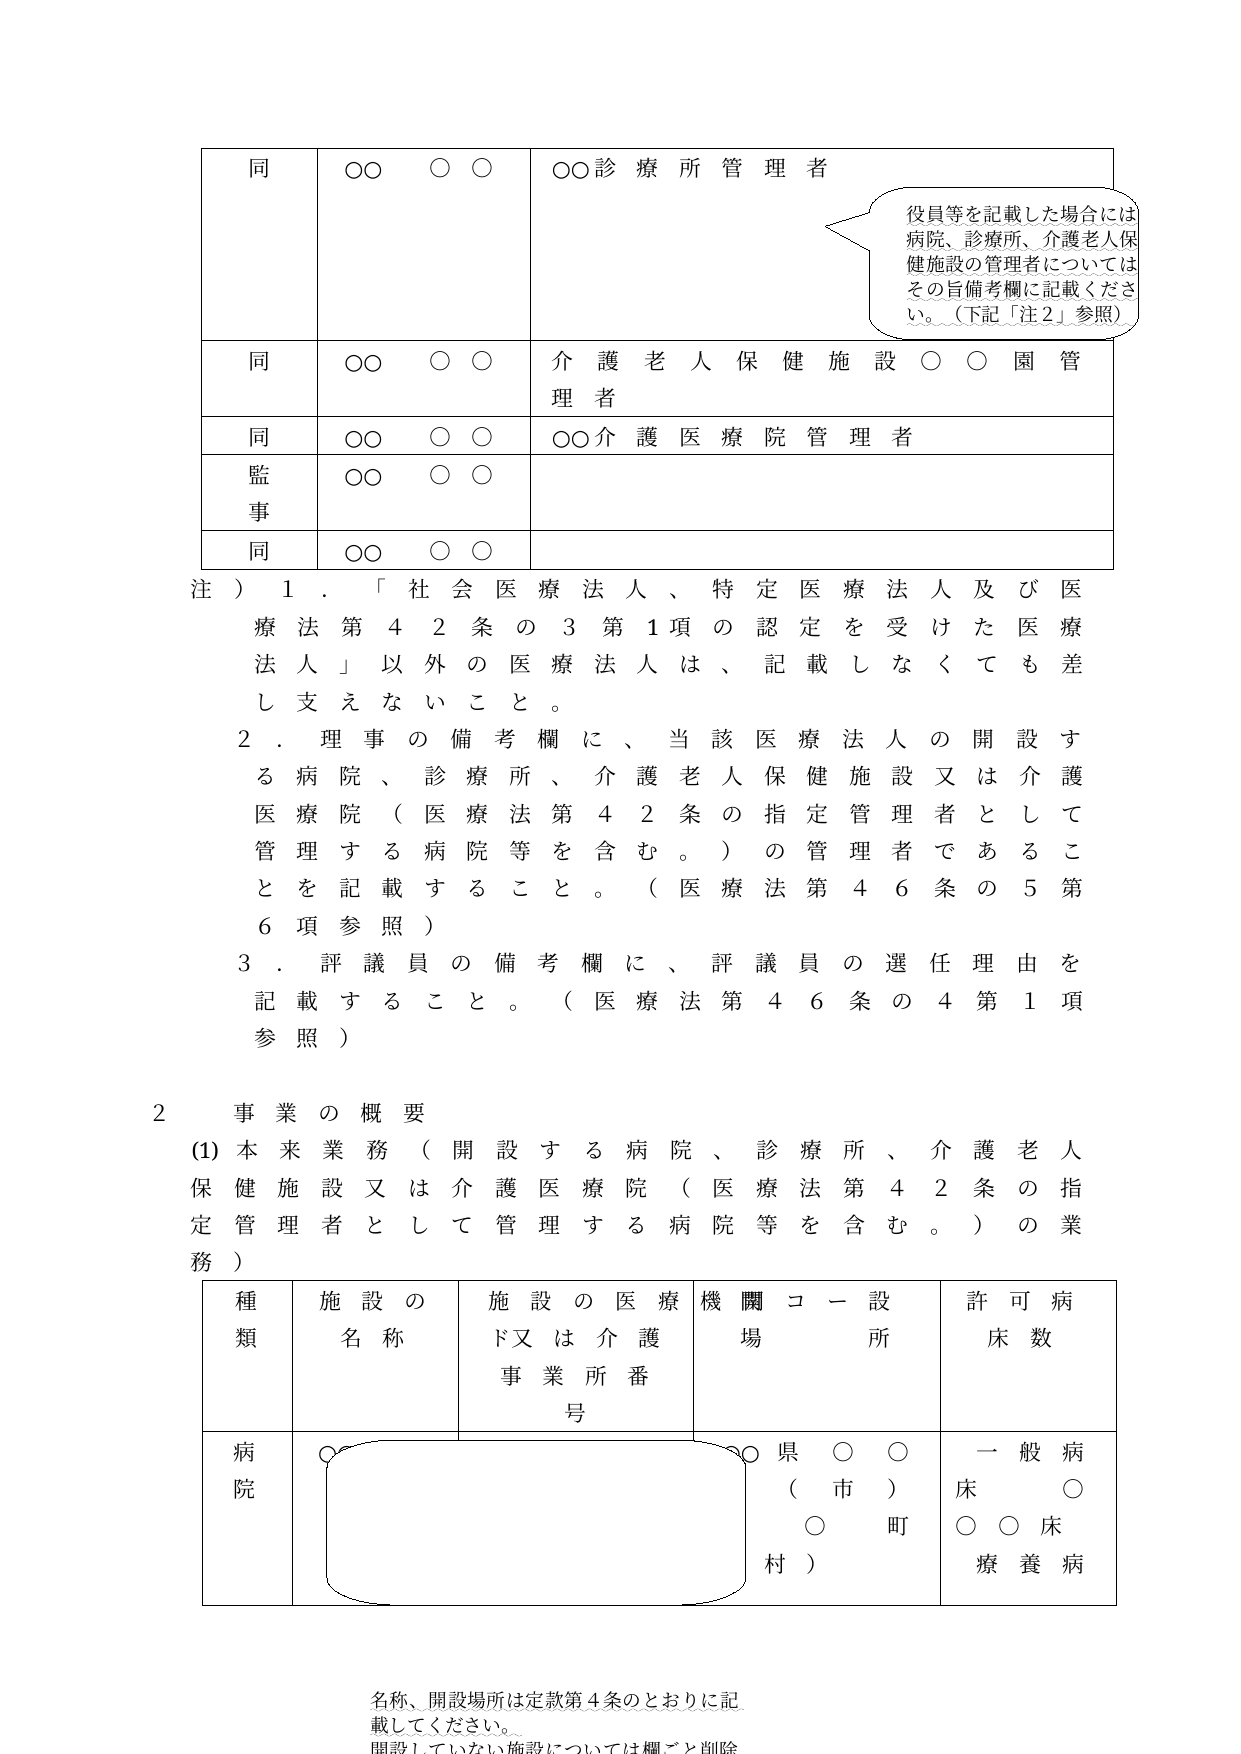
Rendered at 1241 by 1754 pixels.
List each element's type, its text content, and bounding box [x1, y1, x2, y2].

table_cell [531, 531, 1113, 568]
table_cell [531, 455, 1113, 530]
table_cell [941, 1432, 1116, 1605]
table_cell ○○ ○○ [318, 341, 530, 416]
text ２ 事業の概要 [148, 1093, 1104, 1131]
text (1) 本来業務（開設する病院、診療所、介護老人保健施設又は介護医療院（医療法第４２条の指定管理者として管理する病院等を含む。）の業務） [148, 1131, 1104, 1280]
table_cell ○○ ○○ [318, 417, 530, 454]
text 注）１．「社会医療法人、特定医療法人及び医療法第４２条の３第1項の認定を受けた医療法人」以外の医療法人は、記載しなくても差し支えないこと。 [180, 569, 1104, 719]
table_cell ○○ ○○ [318, 455, 530, 530]
table_cell 病院 [203, 1432, 292, 1605]
table_header 開 設 場 所 [694, 1281, 940, 1431]
table_cell ○○診療所管理者 [531, 149, 1113, 340]
text ３．評議員の備考欄に、評議員の選任理由を記載すること。（医療法第４６条の４第１項参照） [222, 943, 1104, 1056]
table_cell ○○介護医療院管理者 [531, 417, 1113, 454]
table_header 施設の医療機関コード又は介護事業所番号 [459, 1281, 693, 1431]
table_cell 同 [202, 417, 317, 454]
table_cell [694, 1432, 940, 1605]
table_cell ○○病院 [293, 1432, 458, 1605]
table_header 施設の名称 [293, 1281, 458, 1431]
table_header 許可病床数 [941, 1281, 1116, 1431]
table_cell 同 [202, 149, 317, 340]
table_cell 同 [202, 531, 317, 568]
table_cell 介護老人保健施設○○園管理者 [531, 341, 1113, 416]
table_cell ○○ ○○ [318, 149, 530, 340]
table_cell 監 事 [202, 455, 317, 530]
text ２．理事の備考欄に、当該医療法人の開設する病院、診療所、介護老人保健施設又は介護医療院（医療法第４２条の指定管理者として管理する病院等を含む。）の管理者であることを記載すること。（医療法第４６条の５第６項参照） [222, 719, 1104, 943]
table_header 種 類 [203, 1281, 292, 1431]
table_cell ○○ ○○ [318, 531, 530, 568]
table_cell 同 [202, 341, 317, 416]
